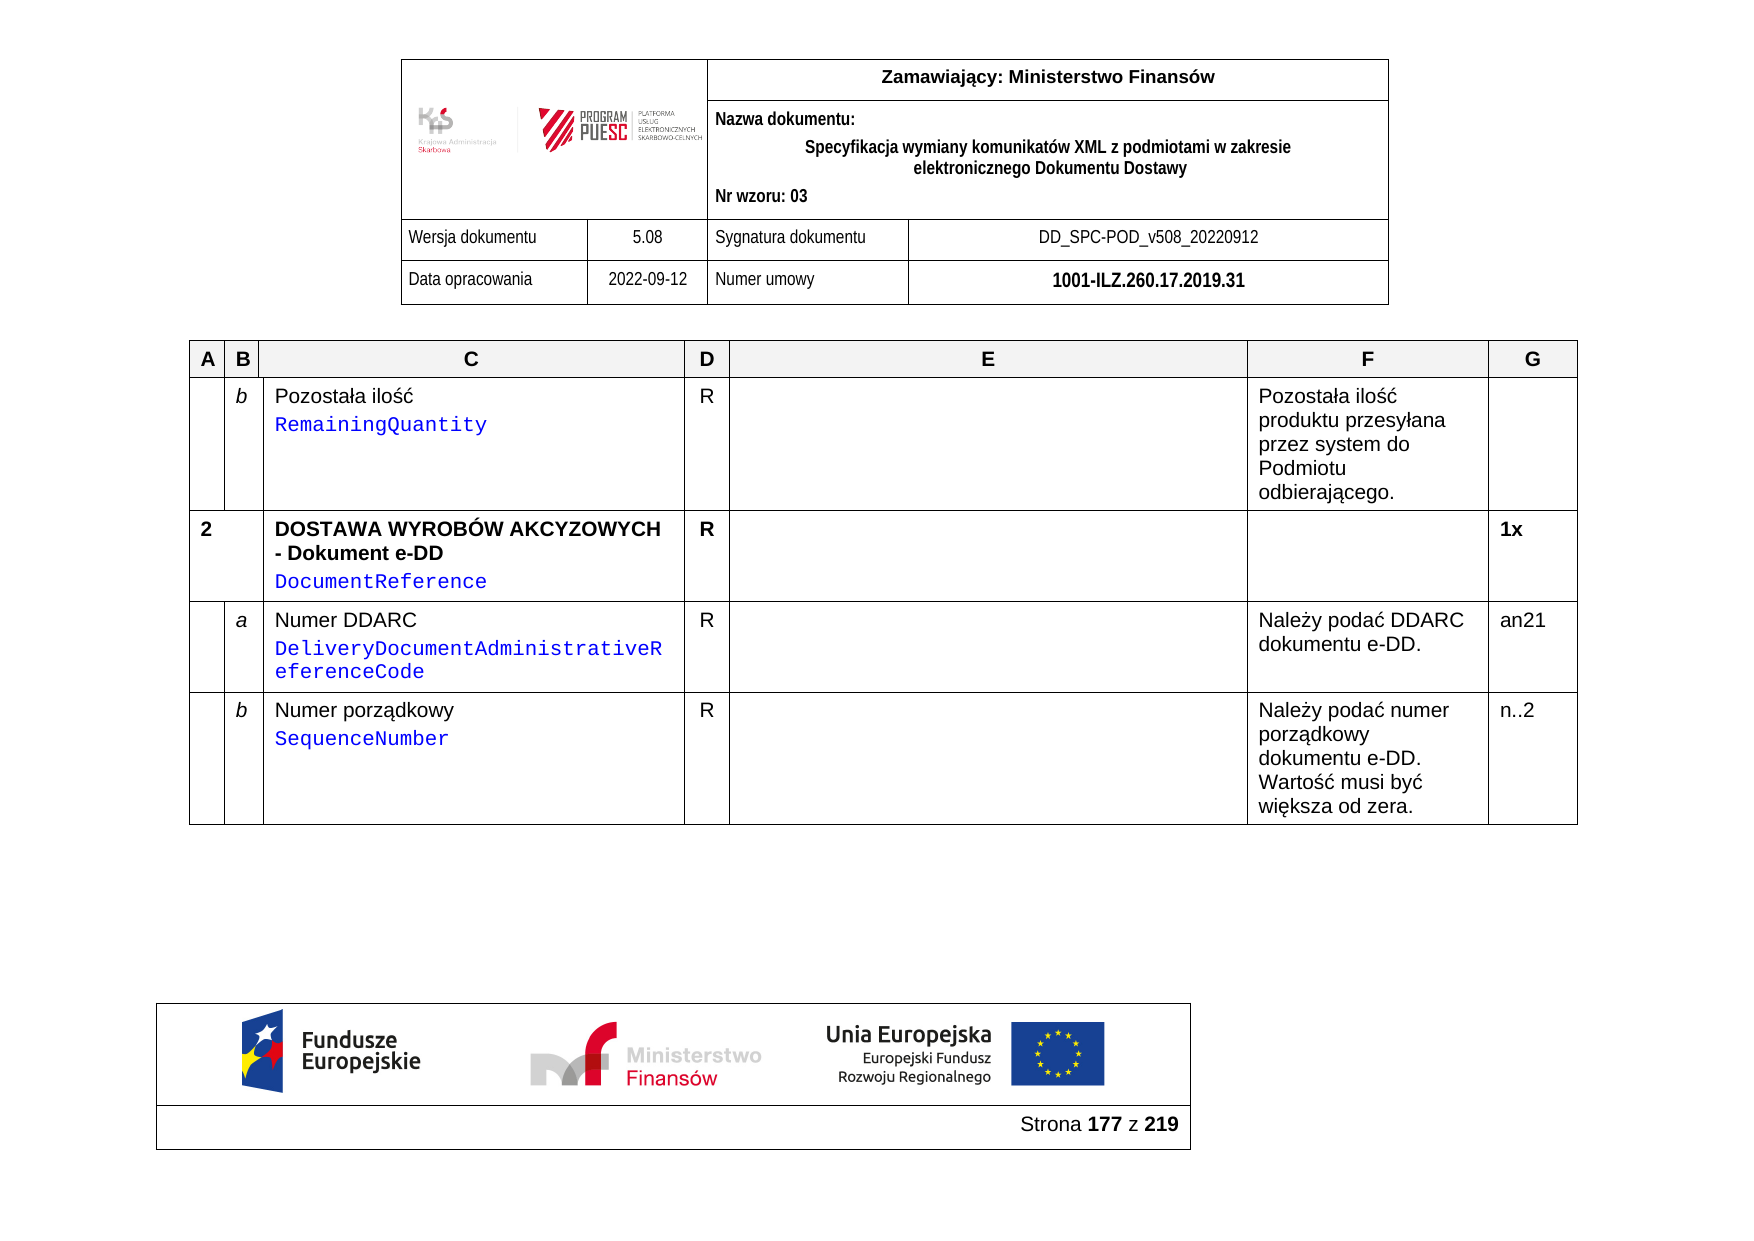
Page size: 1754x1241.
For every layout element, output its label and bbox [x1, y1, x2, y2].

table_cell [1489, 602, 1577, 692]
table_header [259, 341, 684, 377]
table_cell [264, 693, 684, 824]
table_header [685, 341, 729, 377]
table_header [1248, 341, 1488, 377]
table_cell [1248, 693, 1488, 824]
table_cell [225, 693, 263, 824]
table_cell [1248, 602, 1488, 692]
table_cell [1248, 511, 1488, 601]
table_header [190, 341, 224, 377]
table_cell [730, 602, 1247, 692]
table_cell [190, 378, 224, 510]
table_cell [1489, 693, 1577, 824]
picture [242, 1009, 1105, 1093]
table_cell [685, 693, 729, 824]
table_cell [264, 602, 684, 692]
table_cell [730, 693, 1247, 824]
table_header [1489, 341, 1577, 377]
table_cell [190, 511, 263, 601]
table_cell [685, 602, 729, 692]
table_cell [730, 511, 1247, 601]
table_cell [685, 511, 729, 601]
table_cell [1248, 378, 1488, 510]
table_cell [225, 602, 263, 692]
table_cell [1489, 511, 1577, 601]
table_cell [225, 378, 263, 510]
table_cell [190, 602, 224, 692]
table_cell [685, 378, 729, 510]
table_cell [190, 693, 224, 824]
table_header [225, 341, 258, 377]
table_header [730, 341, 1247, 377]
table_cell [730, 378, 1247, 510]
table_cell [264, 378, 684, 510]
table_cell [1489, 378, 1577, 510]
picture [408, 97, 702, 163]
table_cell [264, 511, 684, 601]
